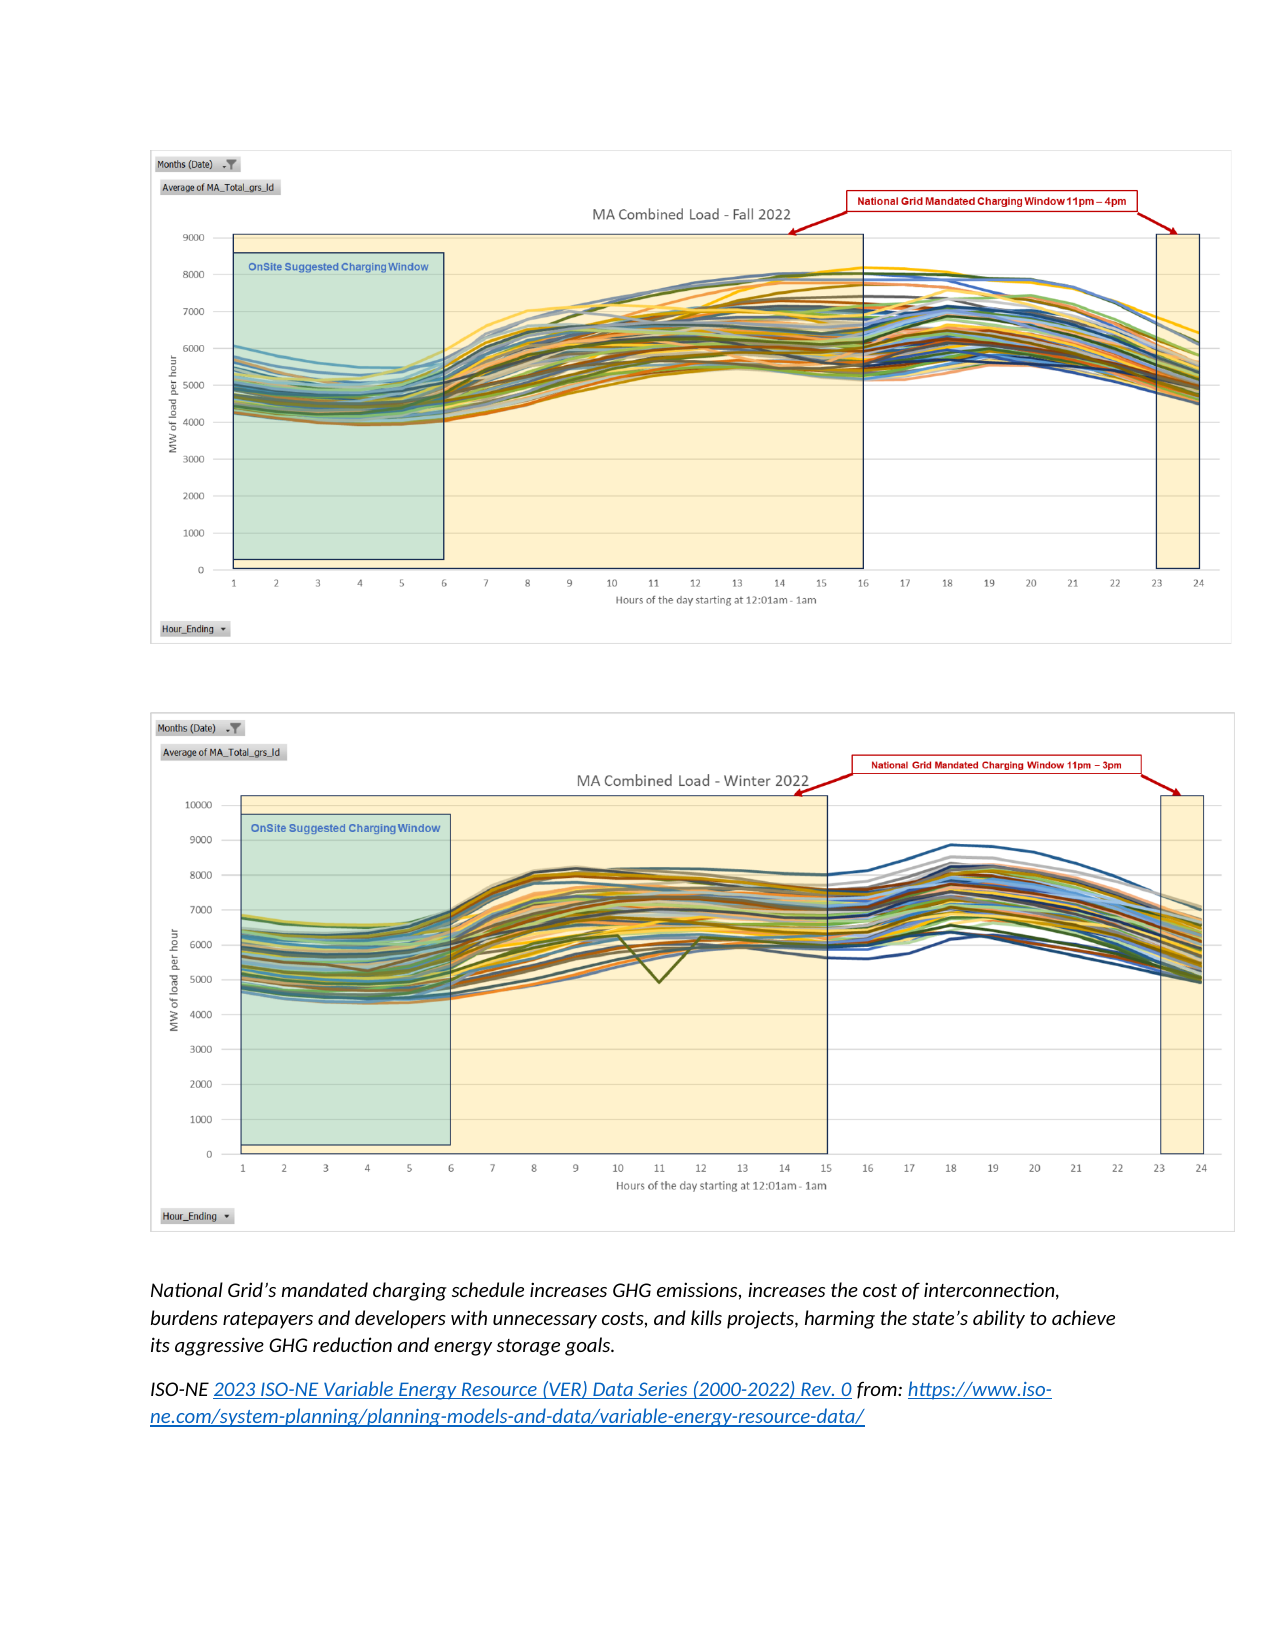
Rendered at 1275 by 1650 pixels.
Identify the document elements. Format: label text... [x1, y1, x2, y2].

text ISO-NE 2023 ISO-NE Variable Energy Resource (VER) Data Series (2000-2022) Rev. 0 from: https://www.iso-ne.com/system-planning/planning-models-and-data/variable-energy-resource-data/ [150, 1376, 1125, 1429]
picture [150, 712, 1235, 1232]
text National Grid’s mandated charging schedule increases GHG emissions, increases the cost of interconnection, burdens ratepayers and developers with unnecessary costs, and kills projects, harming the state’s ability to achieve its aggressive GHG reduction and energy storage goals. [150, 1250, 1125, 1358]
picture [150, 150, 1232, 644]
